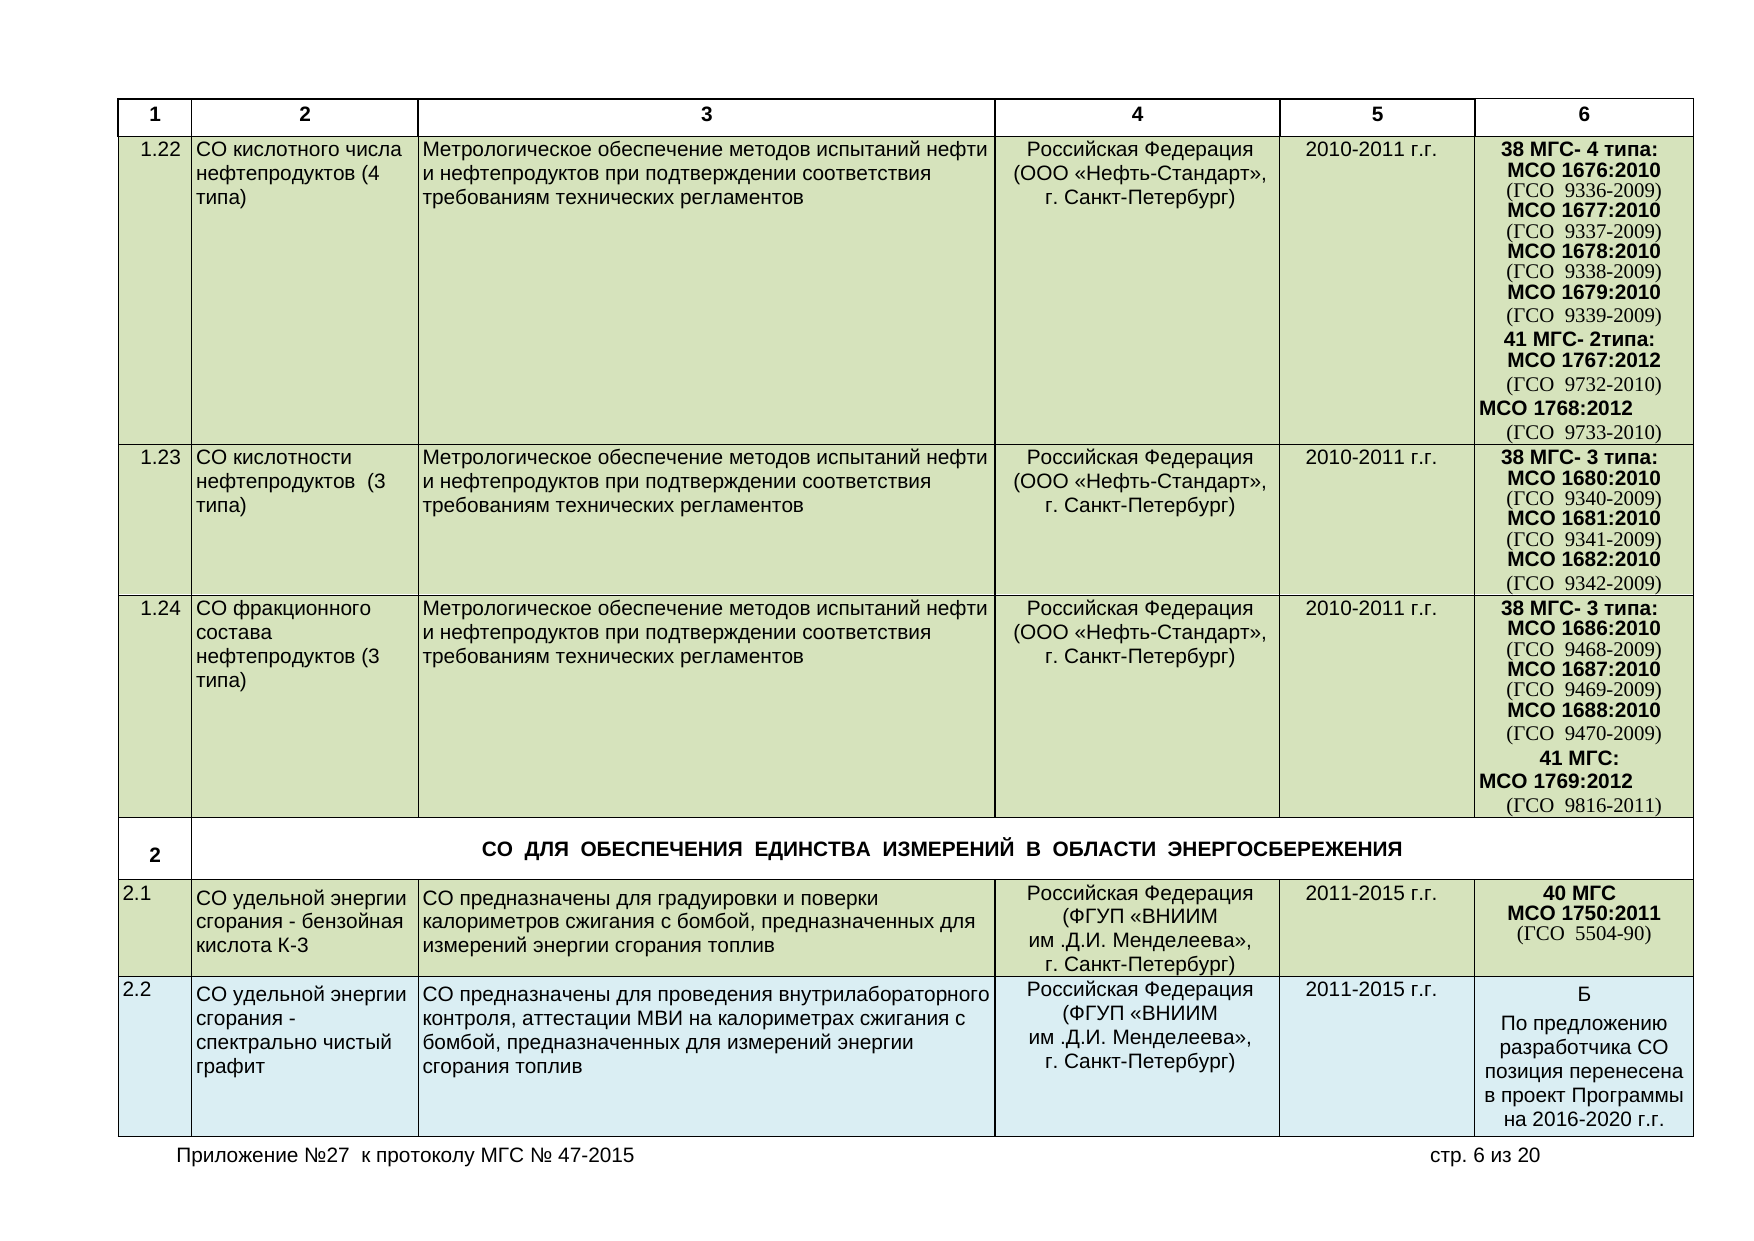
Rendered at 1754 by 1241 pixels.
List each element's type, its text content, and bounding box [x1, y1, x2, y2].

table_cell 2011-2015 г.г. [1280, 977, 1474, 1136]
table_cell 38 МГС- 3 типа: МСО 1686:2010 (ГСО 9468-2009) МСО 1687:2010 (ГСО 9469-2009) МСО 1688:2010 (ГСО 9470-2009) 41 МГС: МСО 1769:2012 (ГСО 9816-2011) [1475, 596, 1693, 817]
table_cell 1.23 [119, 445, 191, 594]
table_cell 1.22 [119, 137, 191, 444]
table_cell 40 МГС МСО 1750:2011 (ГСО 5504-90) [1475, 880, 1693, 976]
table_cell Российская Федерация (ООО «Нефть-Стандарт», г. Санкт-Петербург) [996, 445, 1279, 594]
table_cell СО удельной энергии сгорания - спектрально чистый графит [192, 977, 418, 1136]
table_cell 2.1 [119, 880, 191, 976]
table_cell 2010-2011 г.г. [1280, 137, 1474, 444]
table_cell СО кислотности нефтепродуктов (3 типа) [192, 445, 418, 594]
table_cell СО кислотного числа нефтепродуктов (4 типа) [192, 137, 418, 444]
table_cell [419, 977, 994, 1136]
table_cell Российская Федерация (ООО «Нефть-Стандарт», г. Санкт-Петербург) [996, 596, 1279, 817]
table_cell 2.2 [119, 977, 191, 1136]
table_cell Российская Федерация (ФГУП «ВНИИМ им .Д.И. Менделеева», г. Санкт-Петербург) [996, 880, 1279, 976]
table_cell 2 [119, 818, 191, 879]
table_cell 2010-2011 г.г. [1280, 596, 1474, 817]
table_cell 2011-2015 г.г. [1280, 880, 1474, 976]
table_cell Метрологическое обеспечение методов испытаний нефти и нефтепродуктов при подтверждении соответствия требованиям технических регламентов [419, 445, 994, 594]
table_cell 38 МГС- 3 типа: МСО 1680:2010 (ГСО 9340-2009) МСО 1681:2010 (ГСО 9341-2009) МСО 1682:2010 (ГСО 9342-2009) [1475, 445, 1693, 594]
table_header 1 [119, 100, 191, 136]
table_cell СО удельной энергии сгорания - бензойная кислота К-3 [192, 880, 418, 976]
table_cell СО фракционного состава нефтепродуктов (3 типа) [192, 596, 418, 817]
table_cell СО для обеспечения единства измерений в области энергосбережения [192, 818, 1693, 879]
table_header 5 [1281, 100, 1474, 136]
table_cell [996, 977, 1279, 1136]
table_cell СО предназначены для градуировки и поверки калориметров сжигания с бомбой, предназначенных для измерений энергии сгорания топлив [419, 880, 994, 976]
table_cell Метрологическое обеспечение методов испытаний нефти и нефтепродуктов при подтверждении соответствия требованиям технических регламентов [419, 596, 994, 817]
table_cell Российская Федерация (ООО «Нефть-Стандарт», г. Санкт-Петербург) [996, 137, 1279, 444]
table_cell 38 МГС- 4 типа: МСО 1676:2010 (ГСО 9336-2009) МСО 1677:2010 (ГСО 9337-2009) МСО 1678:2010 (ГСО 9338-2009) МСО 1679:2010 (ГСО 9339-2009) 41 МГС- 2типа: МСО 1767:2012 (ГСО 9732-2010) МСО 1768:2012 (ГСО 9733-2010) [1475, 137, 1693, 444]
table_header 3 [419, 100, 994, 136]
table_cell 2010-2011 г.г. [1280, 445, 1474, 594]
table_header 2 [192, 100, 417, 136]
table_header 6 [1476, 99, 1693, 136]
table_cell Метрологическое обеспечение методов испытаний нефти и нефтепродуктов при подтверждении соответствия требованиям технических регламентов [419, 137, 994, 444]
table_cell 1.24 [119, 596, 191, 817]
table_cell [1475, 977, 1693, 1136]
table_header 4 [996, 100, 1279, 136]
